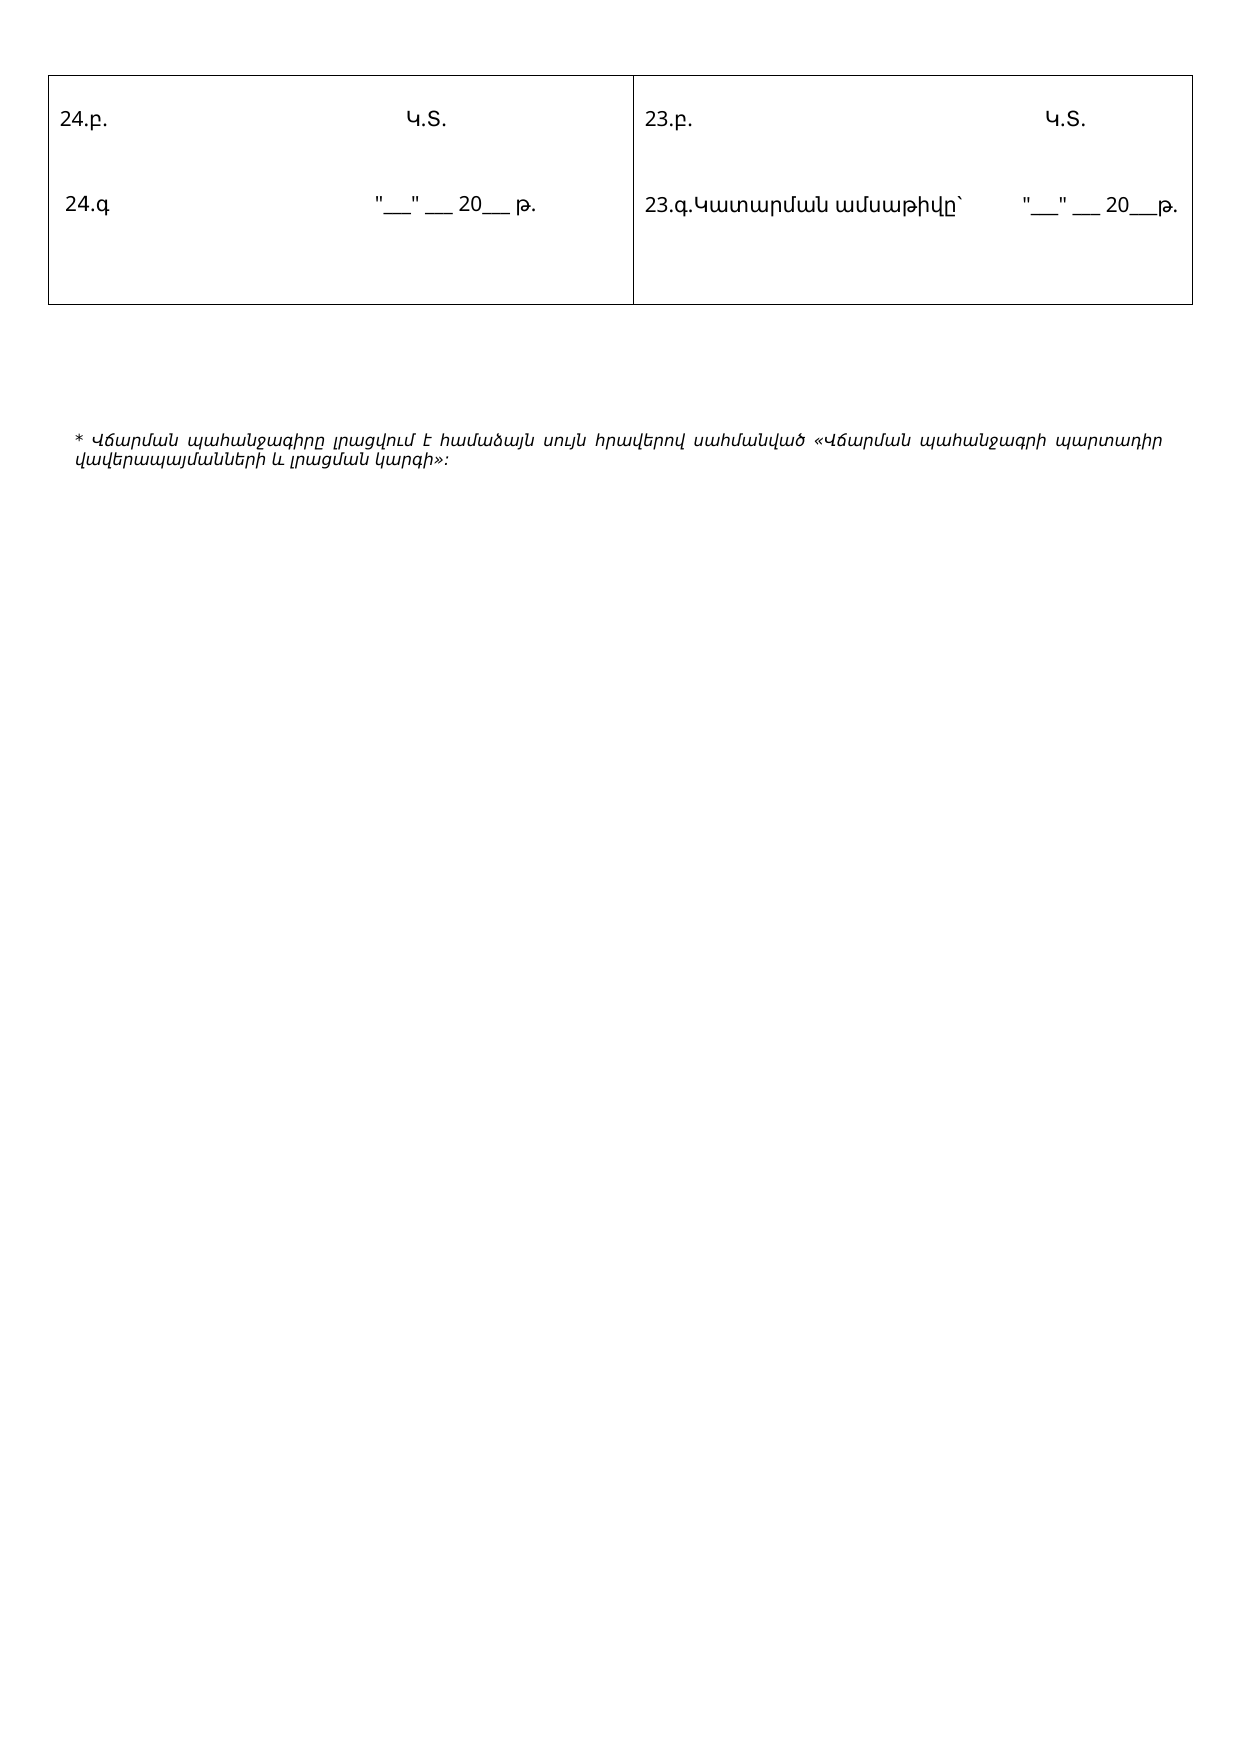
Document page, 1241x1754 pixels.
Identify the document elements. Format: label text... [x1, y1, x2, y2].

table_cell 23.բ. Կ.Տ. 23.գ.Կատարման ամսաթիվը` "___" ___ 20___թ. [634, 76, 1192, 303]
table_cell 24.բ. Կ.Տ. 24.գ "___" ___ 20___ թ. [49, 76, 633, 303]
text * Վճարման պահանջագիրը լրացվում է համաձայն սույն հրավերով սահմանված «Վճարման պահանջագրի պարտադիր վավերապայմանների և լրացման կարգի»: [75, 431, 1165, 469]
